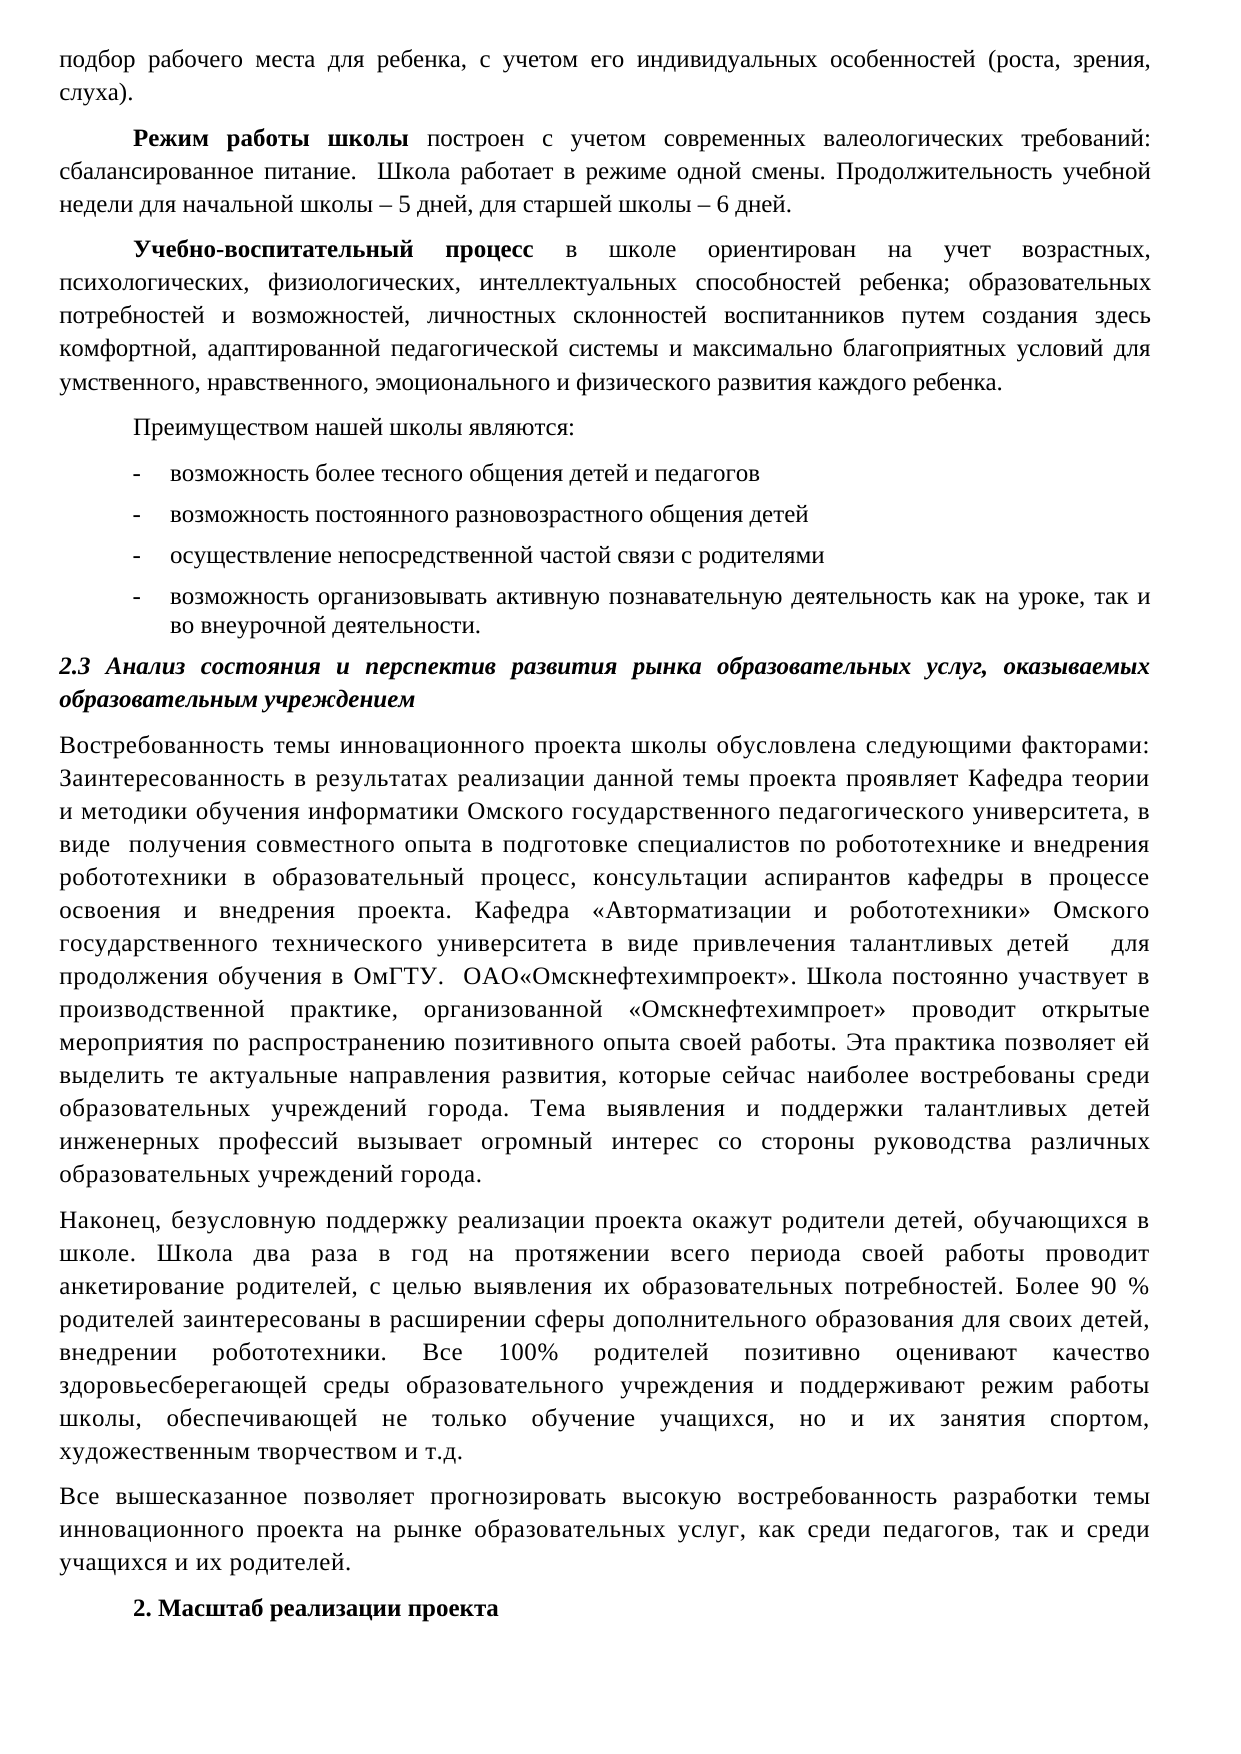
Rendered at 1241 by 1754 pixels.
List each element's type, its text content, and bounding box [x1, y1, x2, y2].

text Все вышесказанное позволяет прогнозировать высокую востребованность разработки темы инновационного проекта на рынке образовательных услуг, как среди педагогов, так и среди учащихся и их родителей. [59, 1481, 1152, 1576]
text 2.3 Анализ состояния и перспектив развития рынка образовательных услуг, оказываемых образовательным учреждением [59, 651, 1152, 713]
list возможность более тесного общения детей и педагогов [132, 458, 1152, 486]
text Учебно-воспитательный процесс в школе ориентирован на учет возрастных, психологических, физиологических, интеллектуальных способностей ребенка; образовательных потребностей и возможностей, личностных склонностей воспитанников путем создания здесь комфортной, адаптированной педагогической системы и максимально благоприятных условий для умственного, нравственного, эмоционального и физического развития каждого ребенка. [59, 234, 1152, 395]
list осуществление непосредственной частой связи с родителями [132, 540, 1152, 569]
text Преимуществом нашей школы являются: [59, 412, 1152, 441]
list возможность организовывать активную познавательную деятельность как на уроке, так и во внеурочной деятельности. [132, 581, 1152, 639]
text Наконец, безусловную поддержку реализации проекта окажут родители детей, обучающихся в школе. Школа два раза в год на протяжении всего периода своей работы проводит анкетирование родителей, с целью выявления их образовательных потребностей. Более 90 % родителей заинтересованы в расширении сферы дополнительного образования для своих детей, внедрении робототехники. Все 100% родителей позитивно оценивают качество здоровьесберегающей среды образовательного учреждения и поддерживают режим работы школы, обеспечивающей не только обучение учащихся, но и их занятия спортом, художественным творчеством и т.д. [59, 1205, 1152, 1464]
text Режим работы школы построен с учетом современных валеологических требований: сбалансированное питание. Школа работает в режиме одной смены. Продолжительность учебной недели для начальной школы – 5 дней, для старшей школы – 6 дней. [59, 123, 1152, 218]
list возможность постоянного разновозрастного общения детей [132, 499, 1152, 528]
text Востребованность темы инновационного проекта школы обусловлена следующими факторами: Заинтересованность в результатах реализации данной темы проекта проявляет Кафедра теории и методики обучения информатики Омского государственного педагогического университета, в виде получения совместного опыта в подготовке специалистов по робототехнике и внедрения робототехники в образовательный процесс, консультации аспирантов кафедры в процессе освоения и внедрения проекта. Кафедра «Авторматизации и робототехники» Омского государственного технического университета в виде привлечения талантливых детей для продолжения обучения в ОмГТУ. ОАО«Омскнефтехимпроект». Школа постоянно участвует в производственной практике, организованной «Омскнефтехимпроет» проводит открытые мероприятия по распространению позитивного опыта своей работы. Эта практика позволяет ей выделить те актуальные направления развития, которые сейчас наиболее востребованы среди образовательных учреждений города. Тема выявления и поддержки талантливых детей инженерных профессий вызывает огромный интерес со стороны руководства различных образовательных учреждений города. [59, 730, 1152, 1188]
text 2. Масштаб реализации проекта [59, 1593, 1152, 1622]
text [59, 44, 1152, 106]
